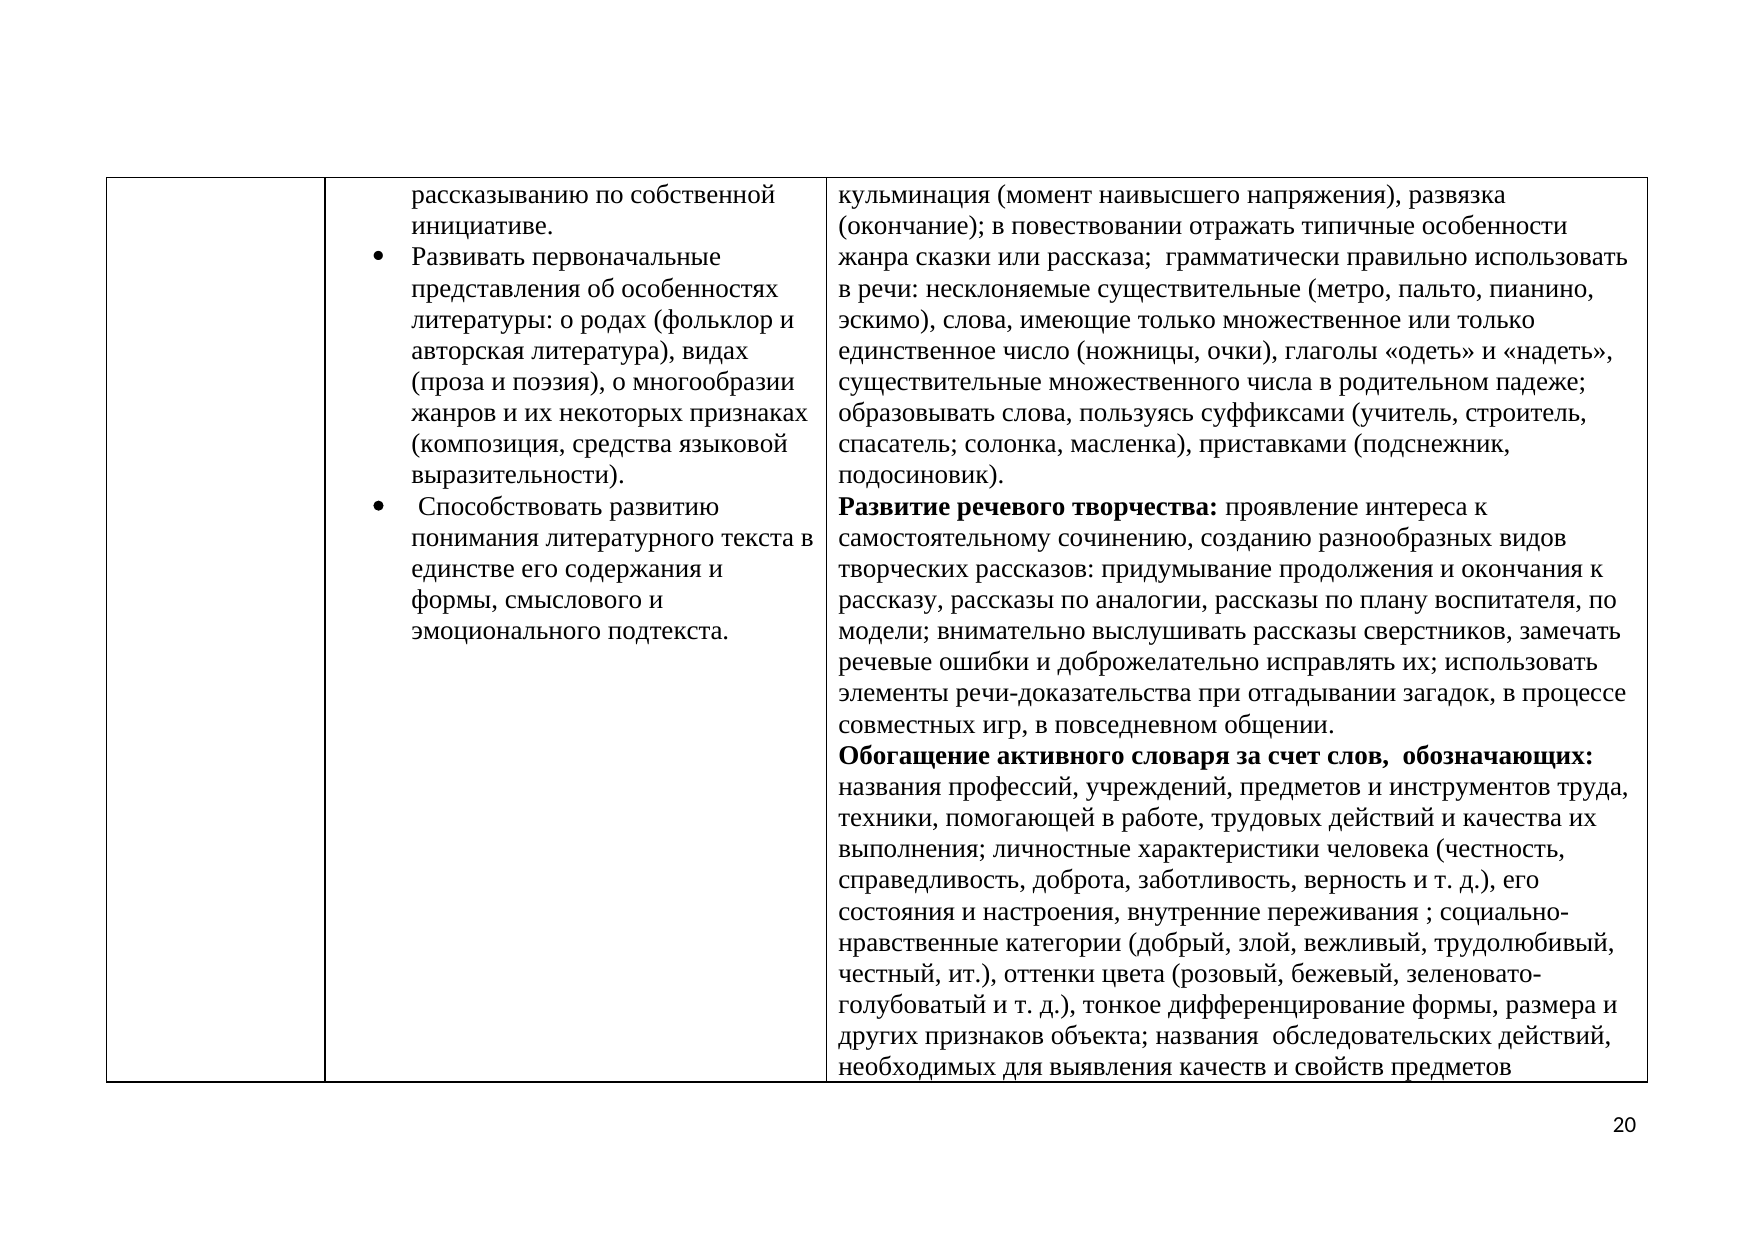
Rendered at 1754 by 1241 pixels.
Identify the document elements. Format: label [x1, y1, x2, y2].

table_header [326, 178, 826, 1081]
table_header [827, 178, 1647, 1081]
table_header [107, 178, 324, 1081]
